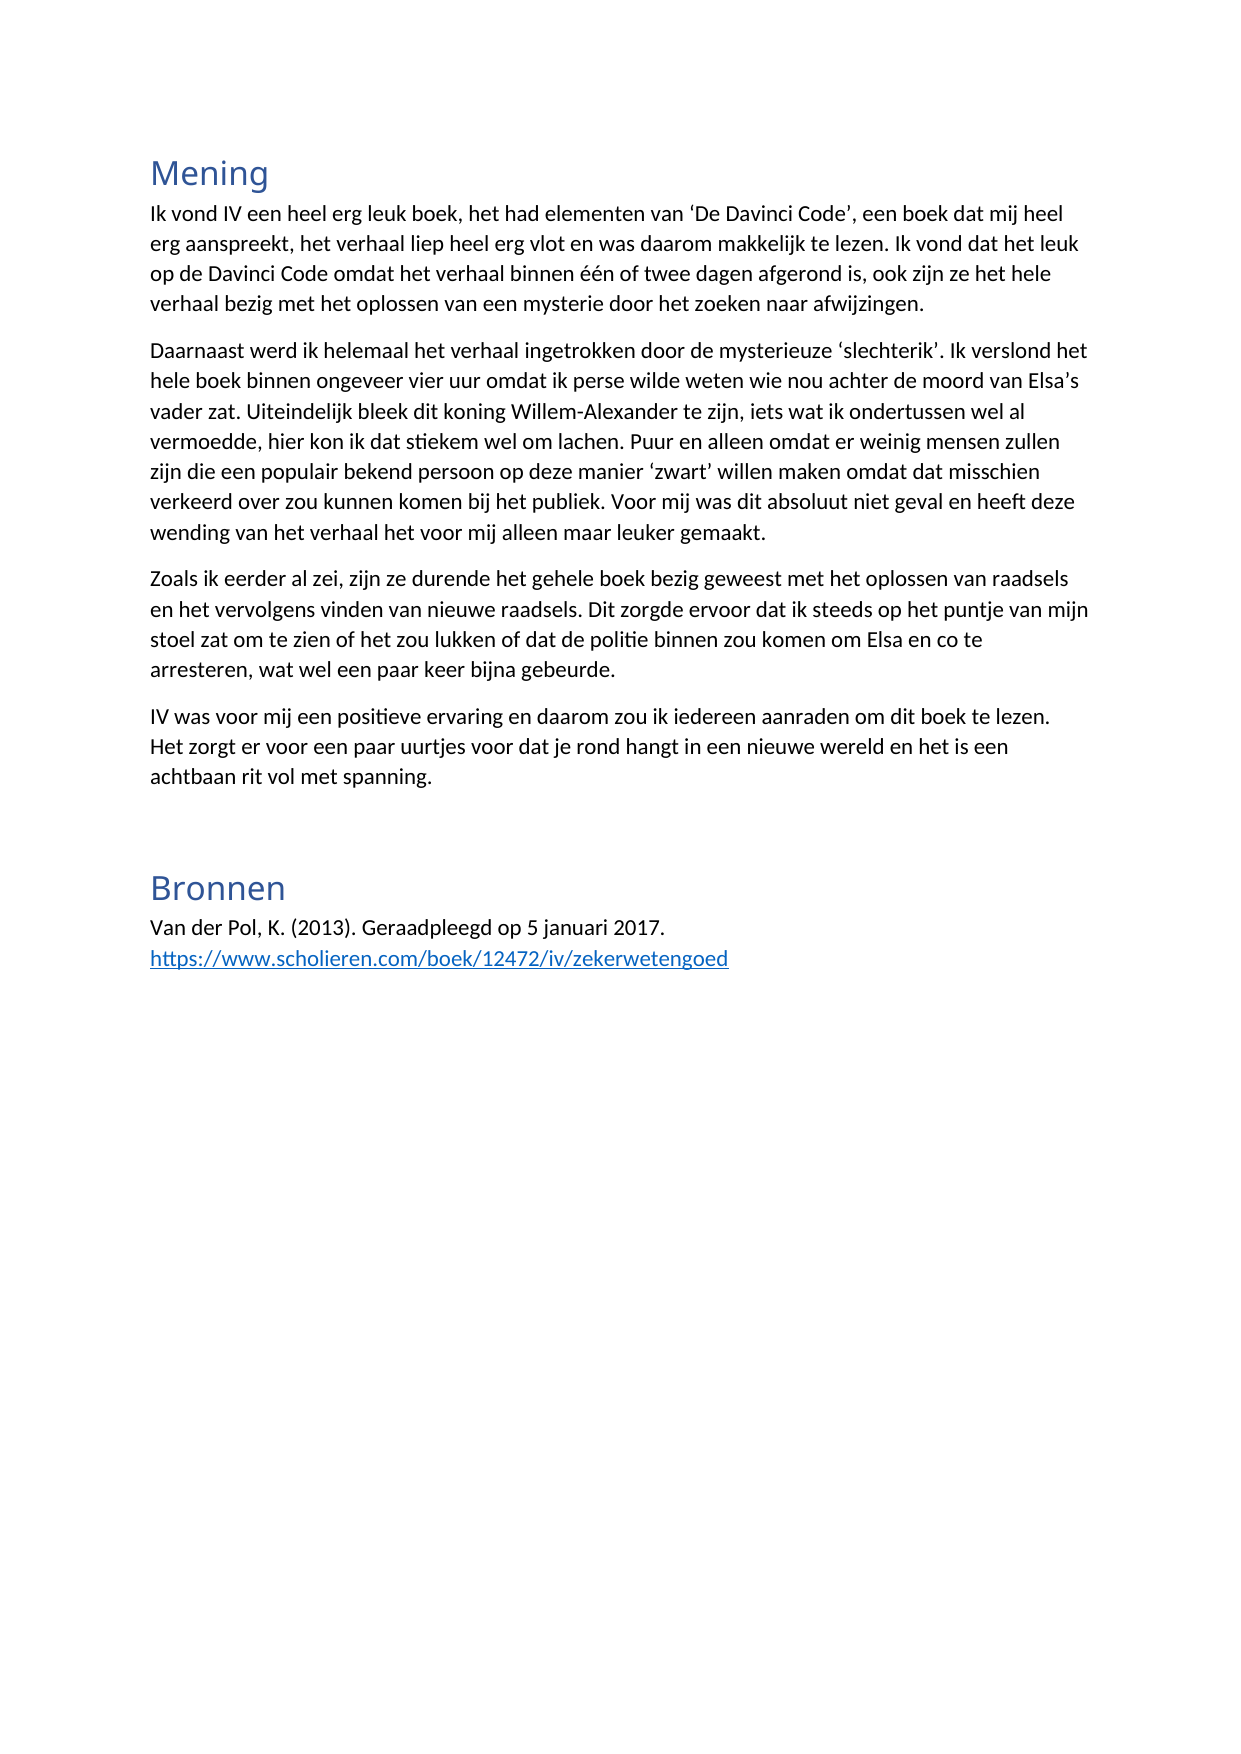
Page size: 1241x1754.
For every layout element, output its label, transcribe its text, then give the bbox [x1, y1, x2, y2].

text Ik vond IV een heel erg leuk boek, het had elementen van ‘De Davinci Code’, een boek dat mij heel erg aanspreekt, het verhaal liep heel erg vlot en was daarom makkelijk te lezen. Ik vond dat het leuk op de Davinci Code omdat het verhaal binnen één of twee dagen afgerond is, ook zijn ze het hele verhaal bezig met het oplossen van een mysterie door het zoeken naar afwijzingen. [150, 199, 1090, 318]
subtitle Bronnen [150, 864, 1090, 910]
text Zoals ik eerder al zei, zijn ze durende het gehele boek bezig geweest met het oplossen van raadsels en het vervolgens vinden van nieuwe raadsels. Dit zorgde ervoor dat ik steeds op het puntje van mijn stoel zat om te zien of het zou lukken of dat de politie binnen zou komen om Elsa en co te arresteren, wat wel een paar keer bijna gebeurde. [150, 564, 1090, 683]
text Van der Pol, K. (2013). Geraadpleegd op 5 januari 2017. [150, 913, 1090, 942]
text IV was voor mij een positieve ervaring en daarom zou ik iedereen aanraden om dit boek te lezen. Het zorgt er voor een paar uurtjes voor dat je rond hangt in een nieuwe wereld en het is een achtbaan rit vol met spanning. [150, 702, 1090, 791]
text Daarnaast werd ik helemaal het verhaal ingetrokken door de mysterieuze ‘slechterik’. Ik verslond het hele boek binnen ongeveer vier uur omdat ik perse wilde weten wie nou achter de moord van Elsa’s vader zat. Uiteindelijk bleek dit koning Willem-Alexander te zijn, iets wat ik ondertussen wel al vermoedde, hier kon ik dat stiekem wel om lachen. Puur en alleen omdat er weinig mensen zullen zijn die een populair bekend persoon op deze manier ‘zwart’ willen maken omdat dat misschien verkeerd over zou kunnen komen bij het publiek. Voor mij was dit absoluut niet geval en heeft deze wending van het verhaal het voor mij alleen maar leuker gemaakt. [150, 336, 1090, 546]
text https://www.scholieren.com/boek/12472/iv/zekerwetengoed [150, 944, 1090, 972]
subtitle Mening [150, 150, 1090, 195]
